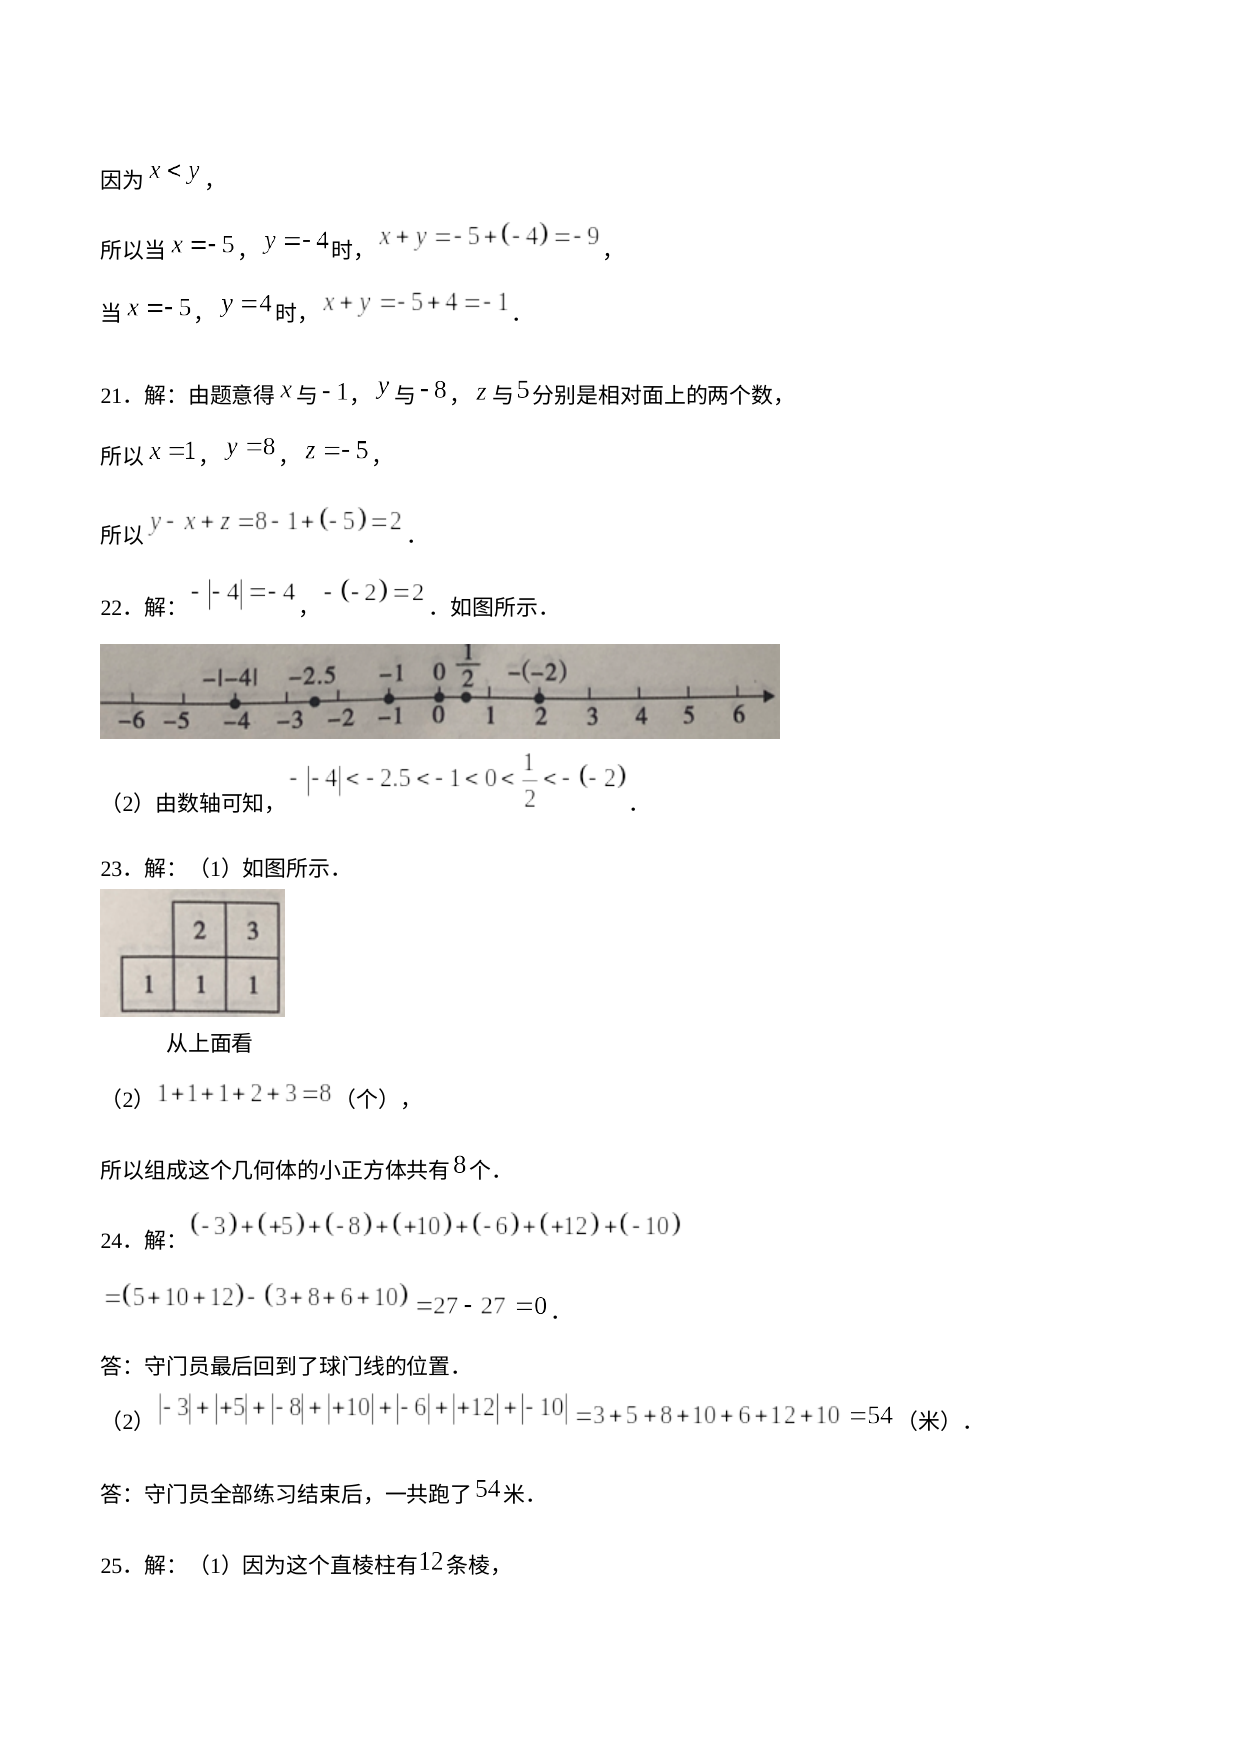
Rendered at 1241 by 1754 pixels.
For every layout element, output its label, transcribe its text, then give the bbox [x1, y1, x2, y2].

text 从上面看 [100, 1025, 1140, 1058]
text 24．解： [100, 1206, 1140, 1271]
text （2）（米）． [100, 1388, 1140, 1453]
text 所以． [100, 502, 1140, 567]
text 答：守门员最后回到了球门线的位置． [100, 1349, 1140, 1381]
text 21．解：由题意得与，与，与分别是相对面上的两个数， [100, 359, 1140, 424]
picture [100, 889, 285, 1017]
picture [100, 644, 780, 739]
text 所以组成这个几何体的小正方体共有个． [100, 1135, 1140, 1200]
text ． [100, 1278, 1140, 1343]
text 25．解：（1）因为这个直棱柱有条棱， [100, 1530, 1140, 1595]
text （2）（个）， [100, 1064, 1140, 1129]
text 22．解：，．如图所示． [100, 573, 1140, 638]
text 答：守门员全部练习结束后，一共跑了米． [100, 1459, 1140, 1524]
text 因为， [100, 146, 1140, 211]
text 23．解：（1）如图所示． [100, 851, 1140, 883]
text 当，时，． [100, 288, 1140, 353]
text 所以当，时，， [100, 217, 1140, 282]
text （2）由数轴可知，． [100, 747, 1140, 845]
text 所以，，， [100, 431, 1140, 496]
